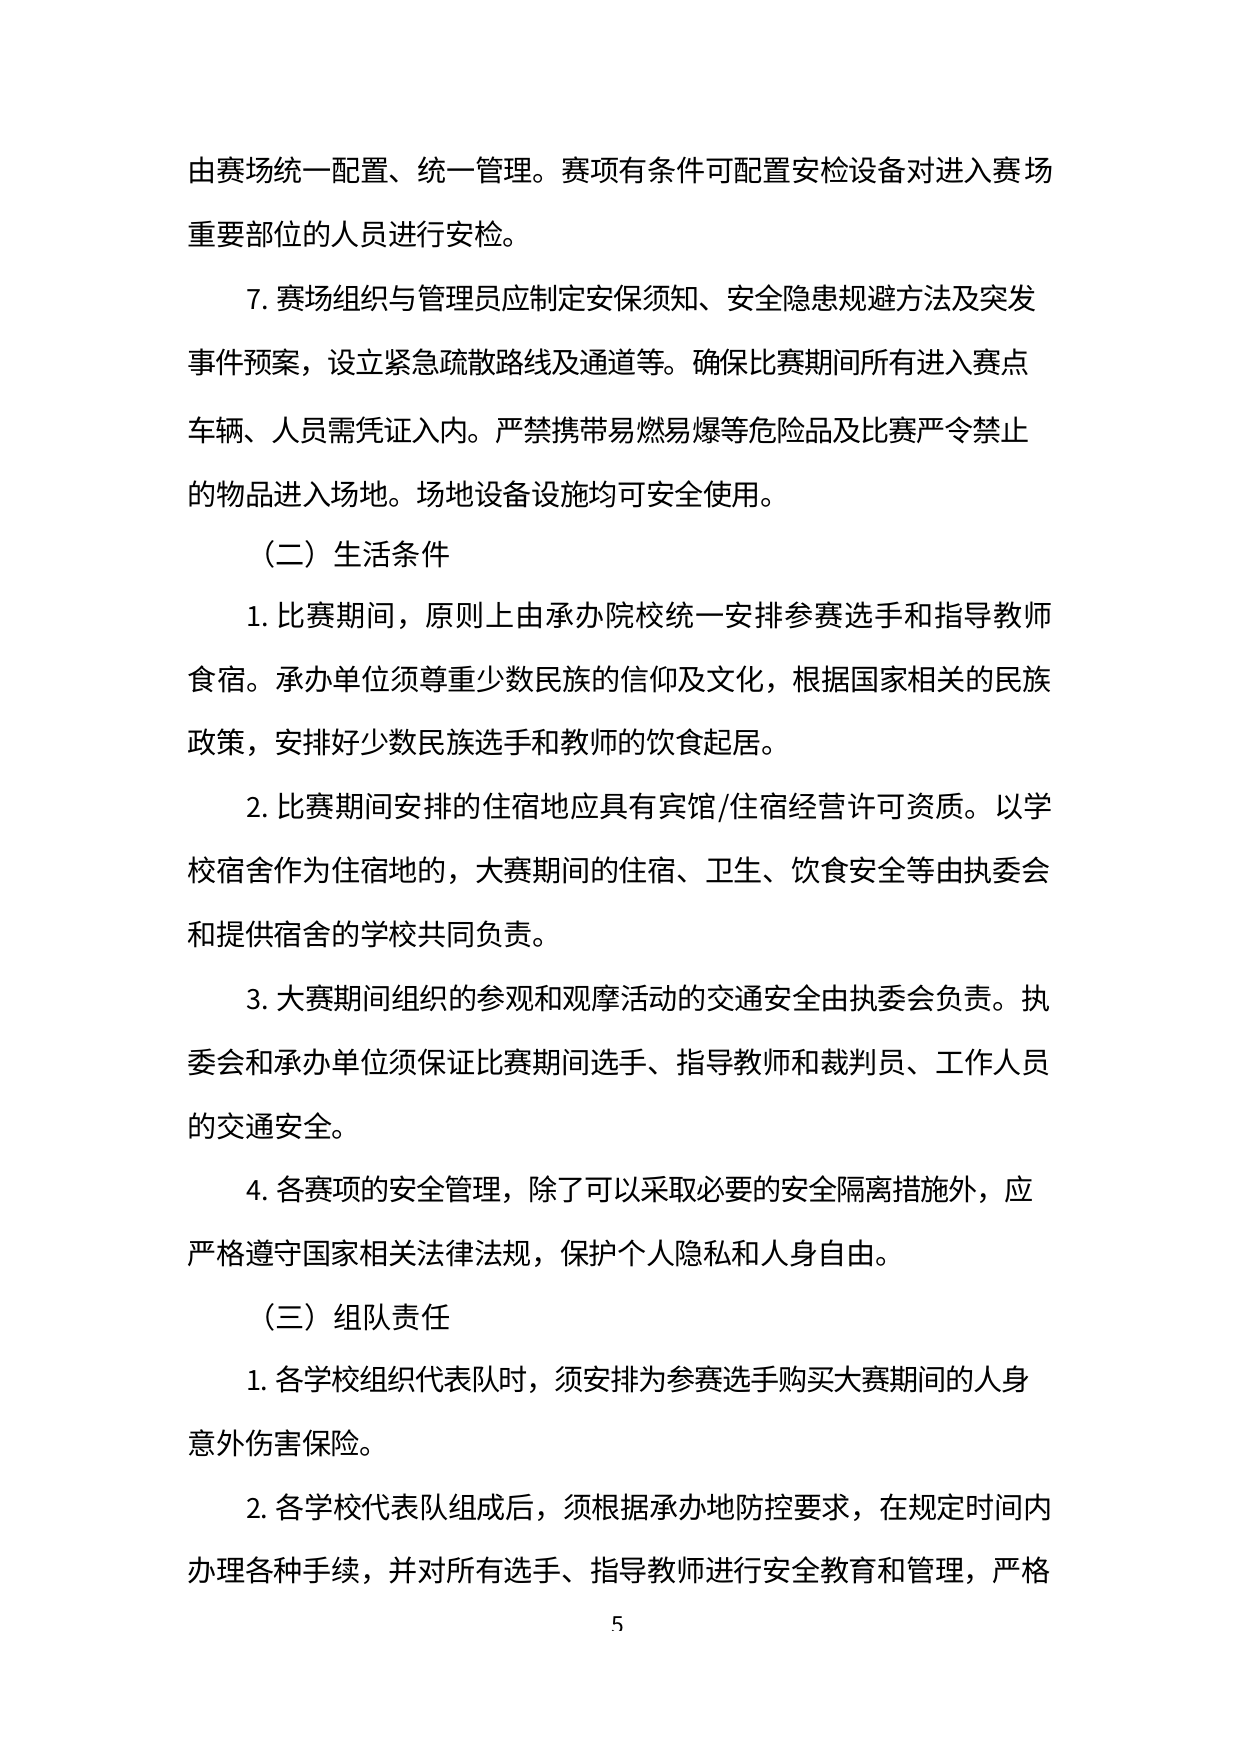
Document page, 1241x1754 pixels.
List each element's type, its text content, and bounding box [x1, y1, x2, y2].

text （三）组队责任 [246, 1295, 1155, 1337]
text （二）生活条件 [246, 536, 1155, 573]
list 各学校组织代表队时，须安排为参赛选手购买大赛期间的人身意外伤害保险。 [187, 1356, 1053, 1463]
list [187, 1484, 1053, 1590]
list 比赛期间安排的住宿地应具有宾馆/住宿经营许可资质。以学校宿舍作为住宿地的，大赛期间的住宿、卫生、饮食安全等由执委会和提供宿舍的学校共同负责。 [187, 784, 1053, 954]
list 赛场组织与管理员应制定安保须知、安全隐患规避方法及突发事件预案，设立紧急疏散路线及通道等。确保比赛期间所有进入赛点 [187, 276, 1053, 382]
list 大赛期间组织的参观和观摩活动的交通安全由执委会负责。执委会和承办单位须保证比赛期间选手、指导教师和裁判员、工作人员的交通安全。 [187, 975, 1053, 1145]
list 各赛项的安全管理，除了可以采取必要的安全隔离措施外，应严格遵守国家相关法律法规，保护个人隐私和人身自由。 [187, 1167, 1053, 1273]
text 车辆、人员需凭证入内。严禁携带易燃易爆等危险品及比赛严令禁止的物品进入场地。场地设备设施均可安全使用。 [187, 408, 1053, 514]
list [187, 148, 1053, 254]
list 比赛期间，原则上由承办院校统一安排参赛选手和指导教师食宿。承办单位须尊重少数民族的信仰及文化，根据国家相关的民族政策，安排好少数民族选手和教师的饮食起居。 [187, 592, 1053, 762]
